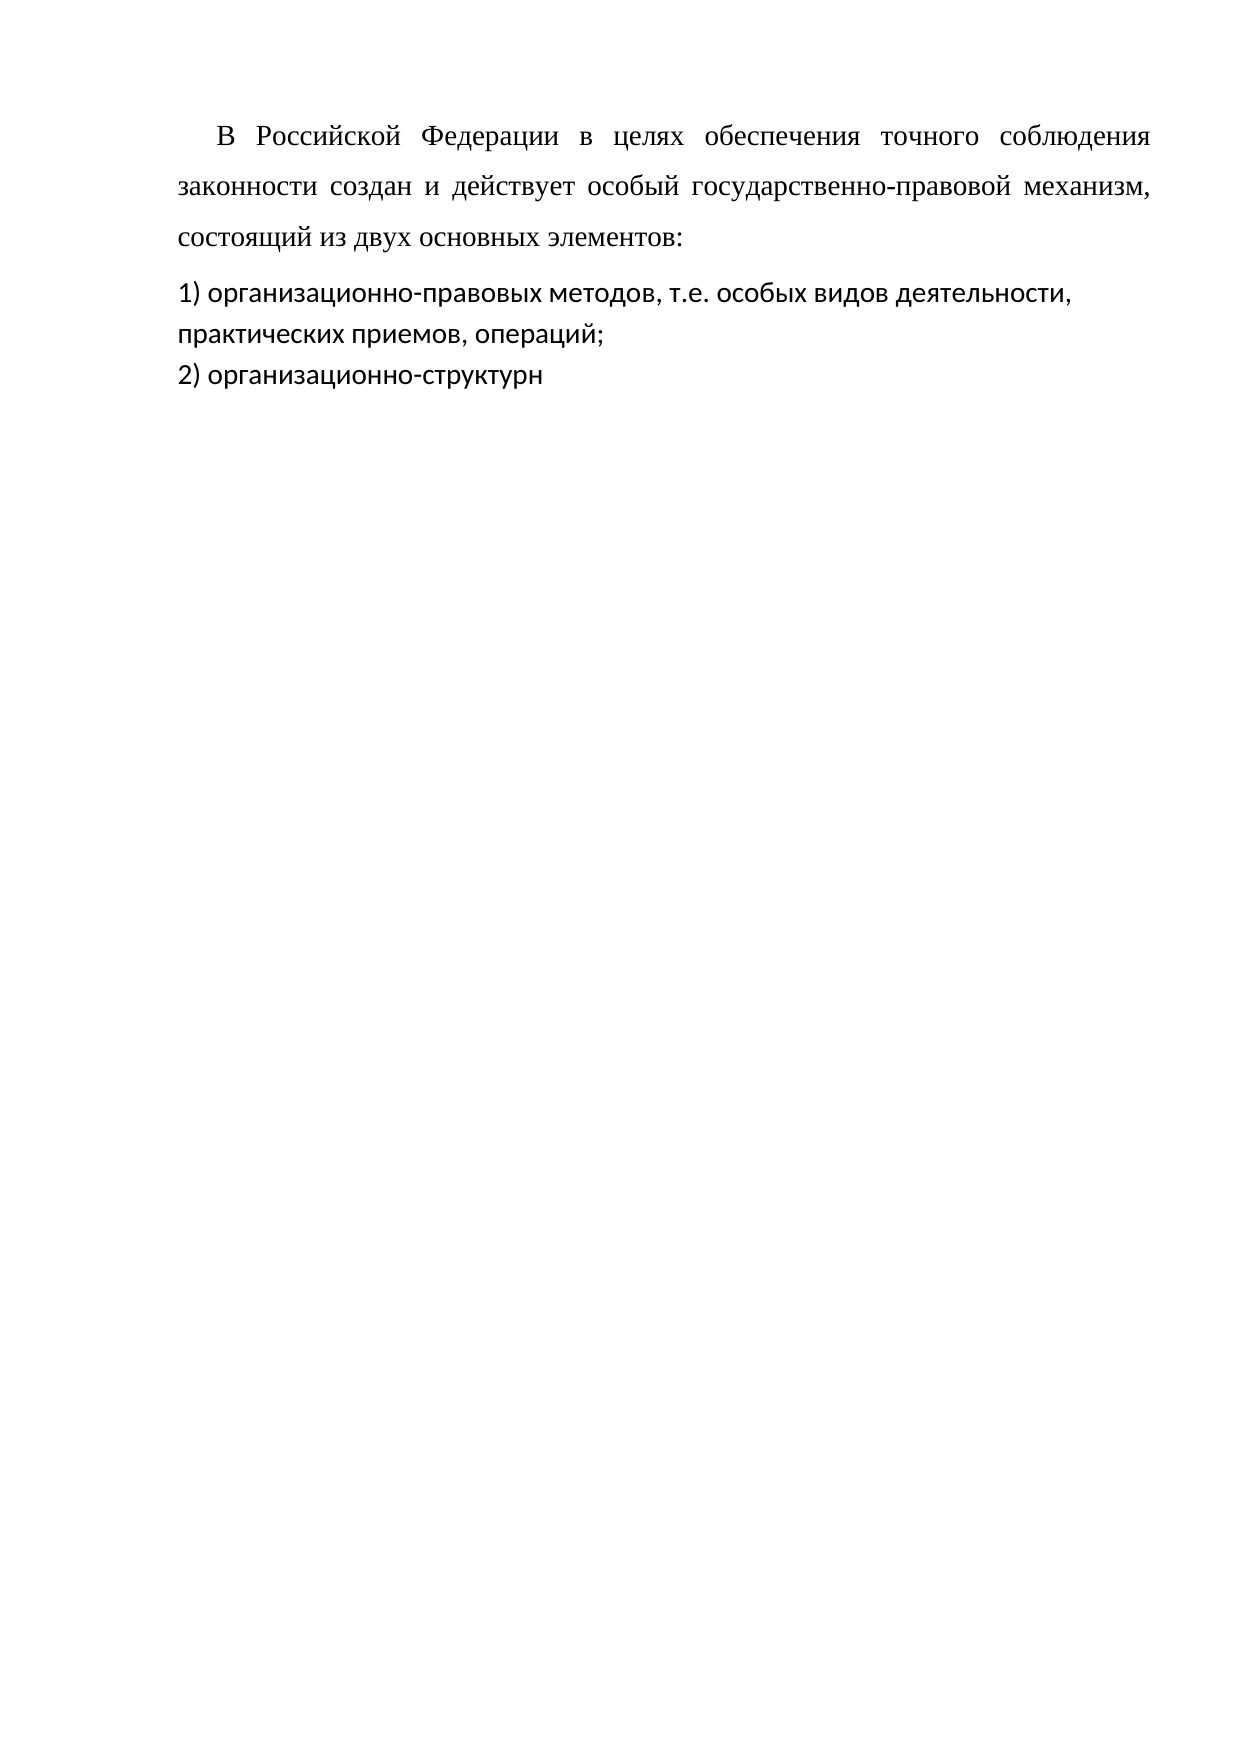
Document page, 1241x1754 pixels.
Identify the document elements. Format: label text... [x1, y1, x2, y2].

text 1) организационно-правовых методов, т.е. особых видов деятельности, практических приемов, операций; 2) организационно-структурн [177, 274, 1152, 392]
text В Российской Федерации в целях обеспечения точного соблюдения законности создан и действует особый государственно-правовой механизм, состоящий из двух основных элементов: [177, 118, 1152, 252]
